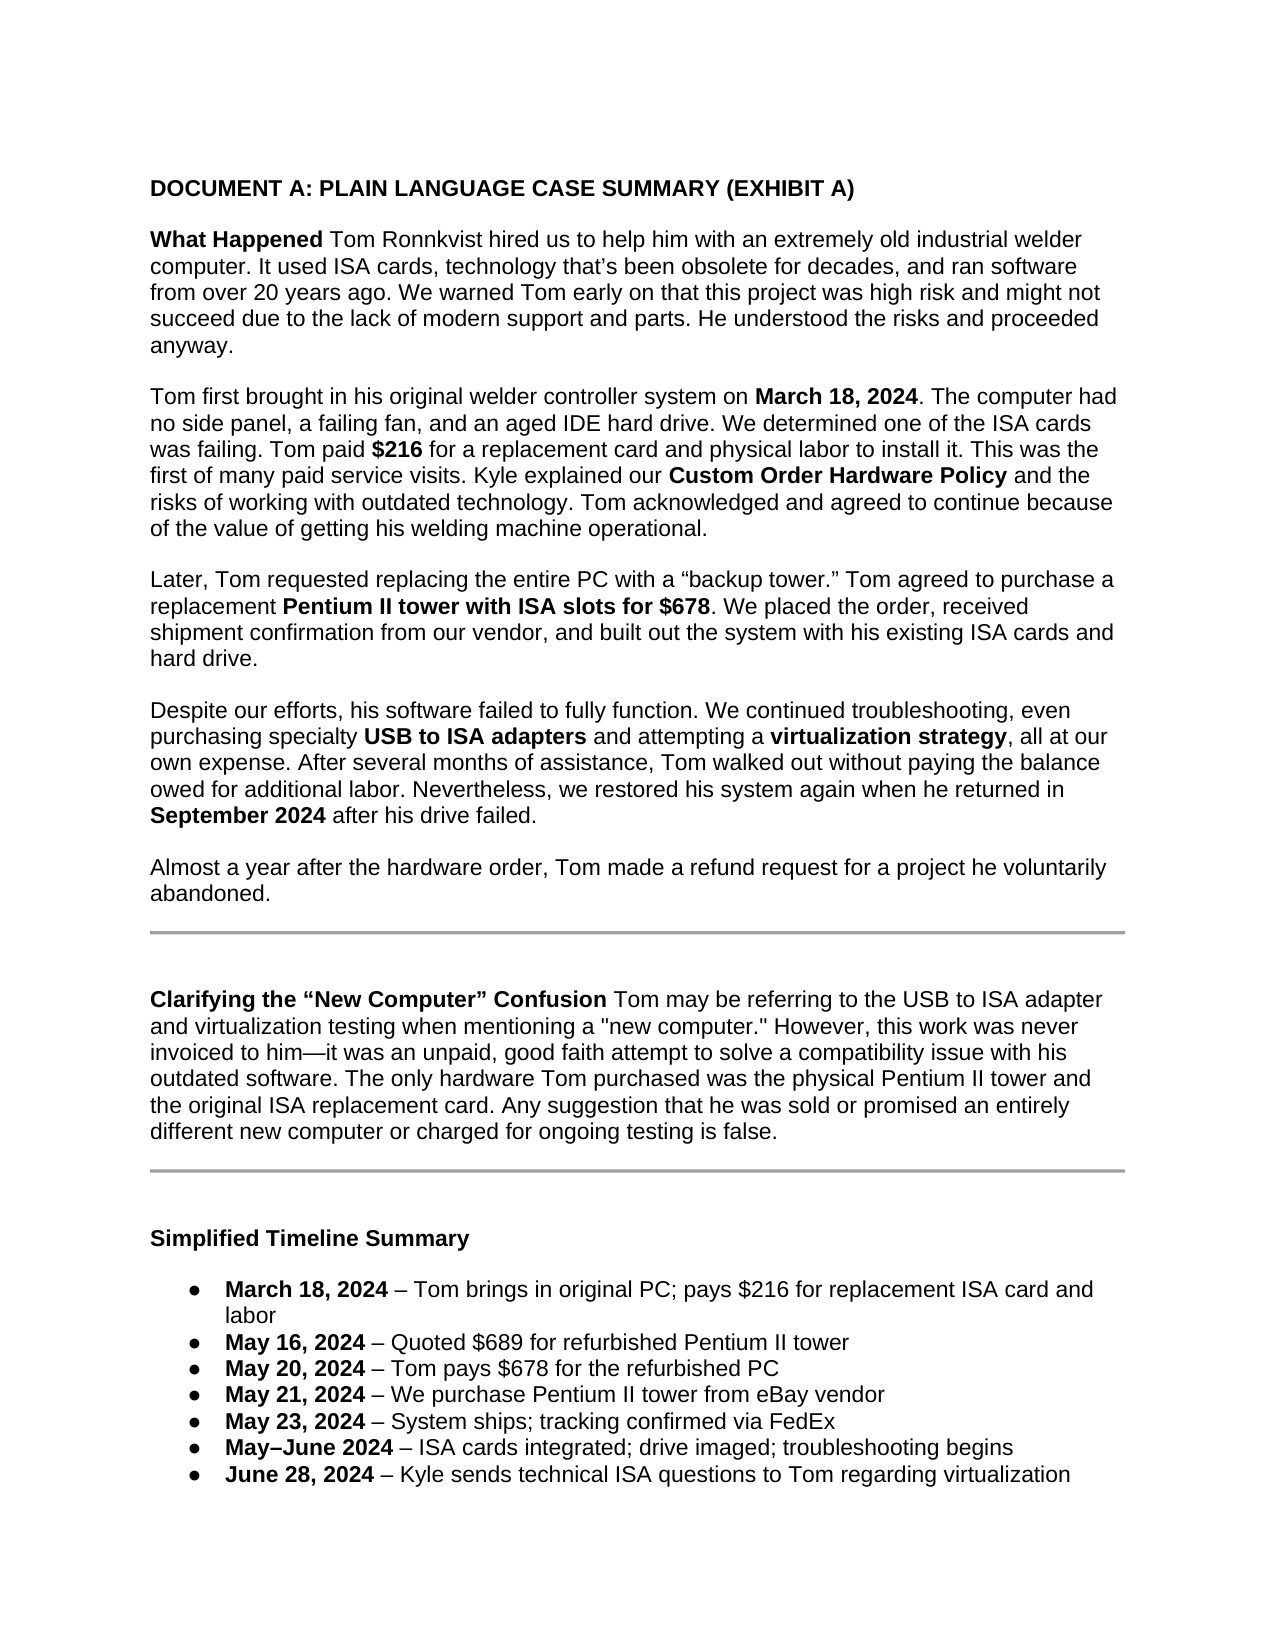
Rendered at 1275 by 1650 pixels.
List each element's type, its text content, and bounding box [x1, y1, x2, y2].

text DOCUMENT A: PLAIN LANGUAGE CASE SUMMARY (EXHIBIT A) [150, 175, 1125, 201]
list March 18, 2024 – Tom brings in original PC; pays $216 for replacement ISA card and labor [187, 1276, 1125, 1329]
list May 20, 2024 – Tom pays $678 for the refurbished PC [187, 1355, 1125, 1381]
text Later, Tom requested replacing the entire PC with a “backup tower.” Tom agreed to purchase a replacement Pentium II tower with ISA slots for $678. We placed the order, received shipment confirmation from our vendor, and built out the system with his existing ISA cards and hard drive. [150, 566, 1125, 672]
text Despite our efforts, his software failed to fully function. We continued troubleshooting, even purchasing specialty USB to ISA adapters and attempting a virtualization strategy, all at our own expense. After several months of assistance, Tom walked out without paying the balance owed for additional labor. Nevertheless, we restored his system again when he returned in September 2024 after his drive failed. [150, 697, 1125, 828]
list May 16, 2024 – Quoted $689 for refurbished Pentium II tower [187, 1329, 1125, 1355]
list May 23, 2024 – System ships; tracking confirmed via FedEx [187, 1408, 1125, 1434]
text Tom first brought in his original welder controller system on March 18, 2024. The computer had no side panel, a failing fan, and an aged IDE hard drive. We determined one of the ISA cards was failing. Tom paid $216 for a replacement card and physical labor to install it. This was the first of many paid service visits. Kyle explained our Custom Order Hardware Policy and the risks of working with outdated technology. Tom acknowledged and agreed to continue because of the value of getting his welding machine operational. [150, 383, 1125, 541]
text Clarifying the “New Computer” Confusion Tom may be referring to the USB to ISA adapter and virtualization testing when mentioning a "new computer." However, this work was never invoiced to him—it was an unpaid, good faith attempt to solve a compatibility issue with his outdated software. The only hardware Tom purchased was the physical Pentium II tower and the original ISA replacement card. Any suggestion that he was sold or promised an entirely different new computer or charged for ongoing testing is false. [150, 986, 1125, 1144]
list May 21, 2024 – We purchase Pentium II tower from eBay vendor [187, 1381, 1125, 1408]
text What Happened Tom Ronnkvist hired us to help him with an extremely old industrial welder computer. It used ISA cards, technology that’s been obsolete for decades, and ran software from over 20 years ago. We warned Tom early on that this project was high risk and might not succeed due to the lack of modern support and parts. He understood the risks and proceeded anyway. [150, 226, 1125, 358]
text Almost a year after the hardware order, Tom made a refund request for a project he voluntarily abandoned. [150, 853, 1125, 906]
text Simplified Timeline Summary [150, 1225, 1125, 1251]
list May–June 2024 – ISA cards integrated; drive imaged; troubleshooting begins [187, 1434, 1125, 1461]
list June 28, 2024 – Kyle sends technical ISA questions to Tom regarding virtualization [187, 1461, 1125, 1487]
